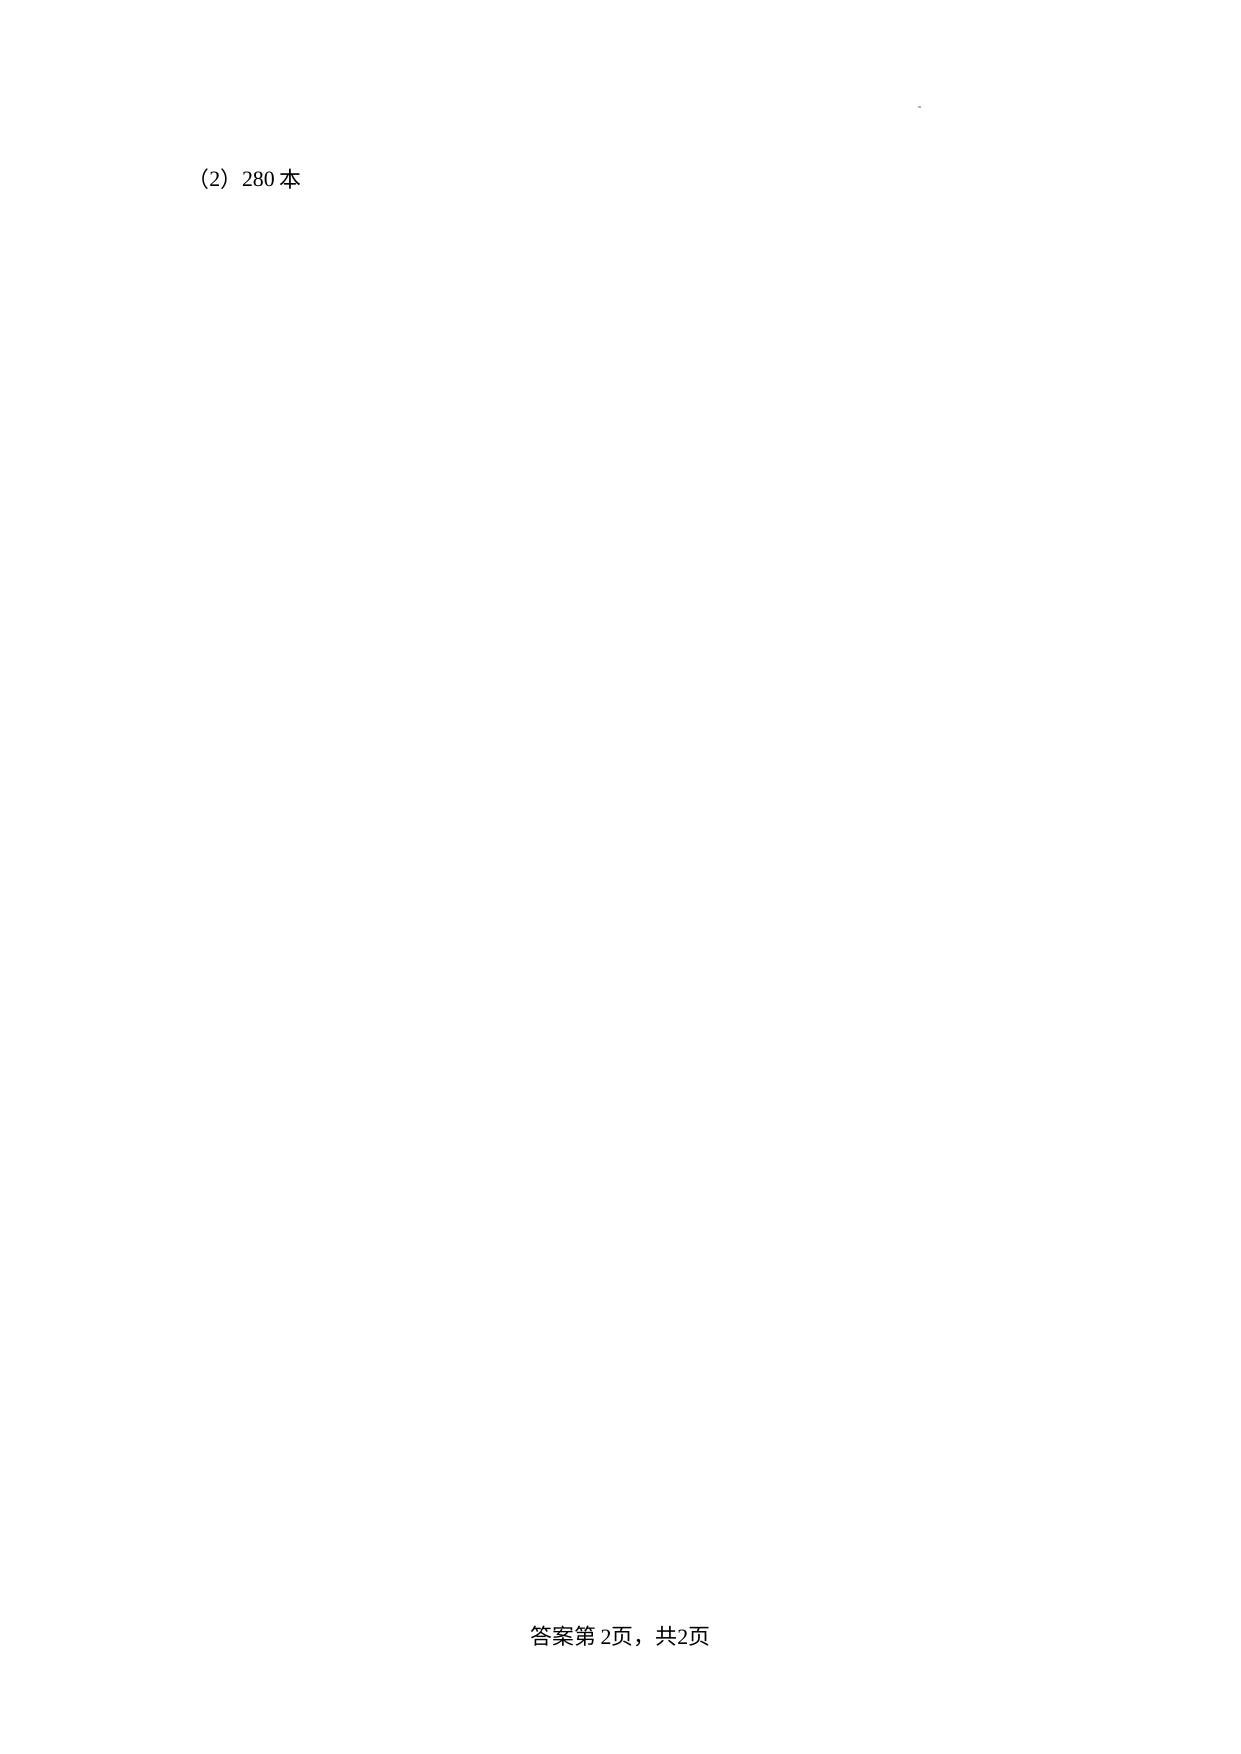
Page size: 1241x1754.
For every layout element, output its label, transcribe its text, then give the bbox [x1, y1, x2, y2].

text （2）280本 [187, 162, 1053, 194]
